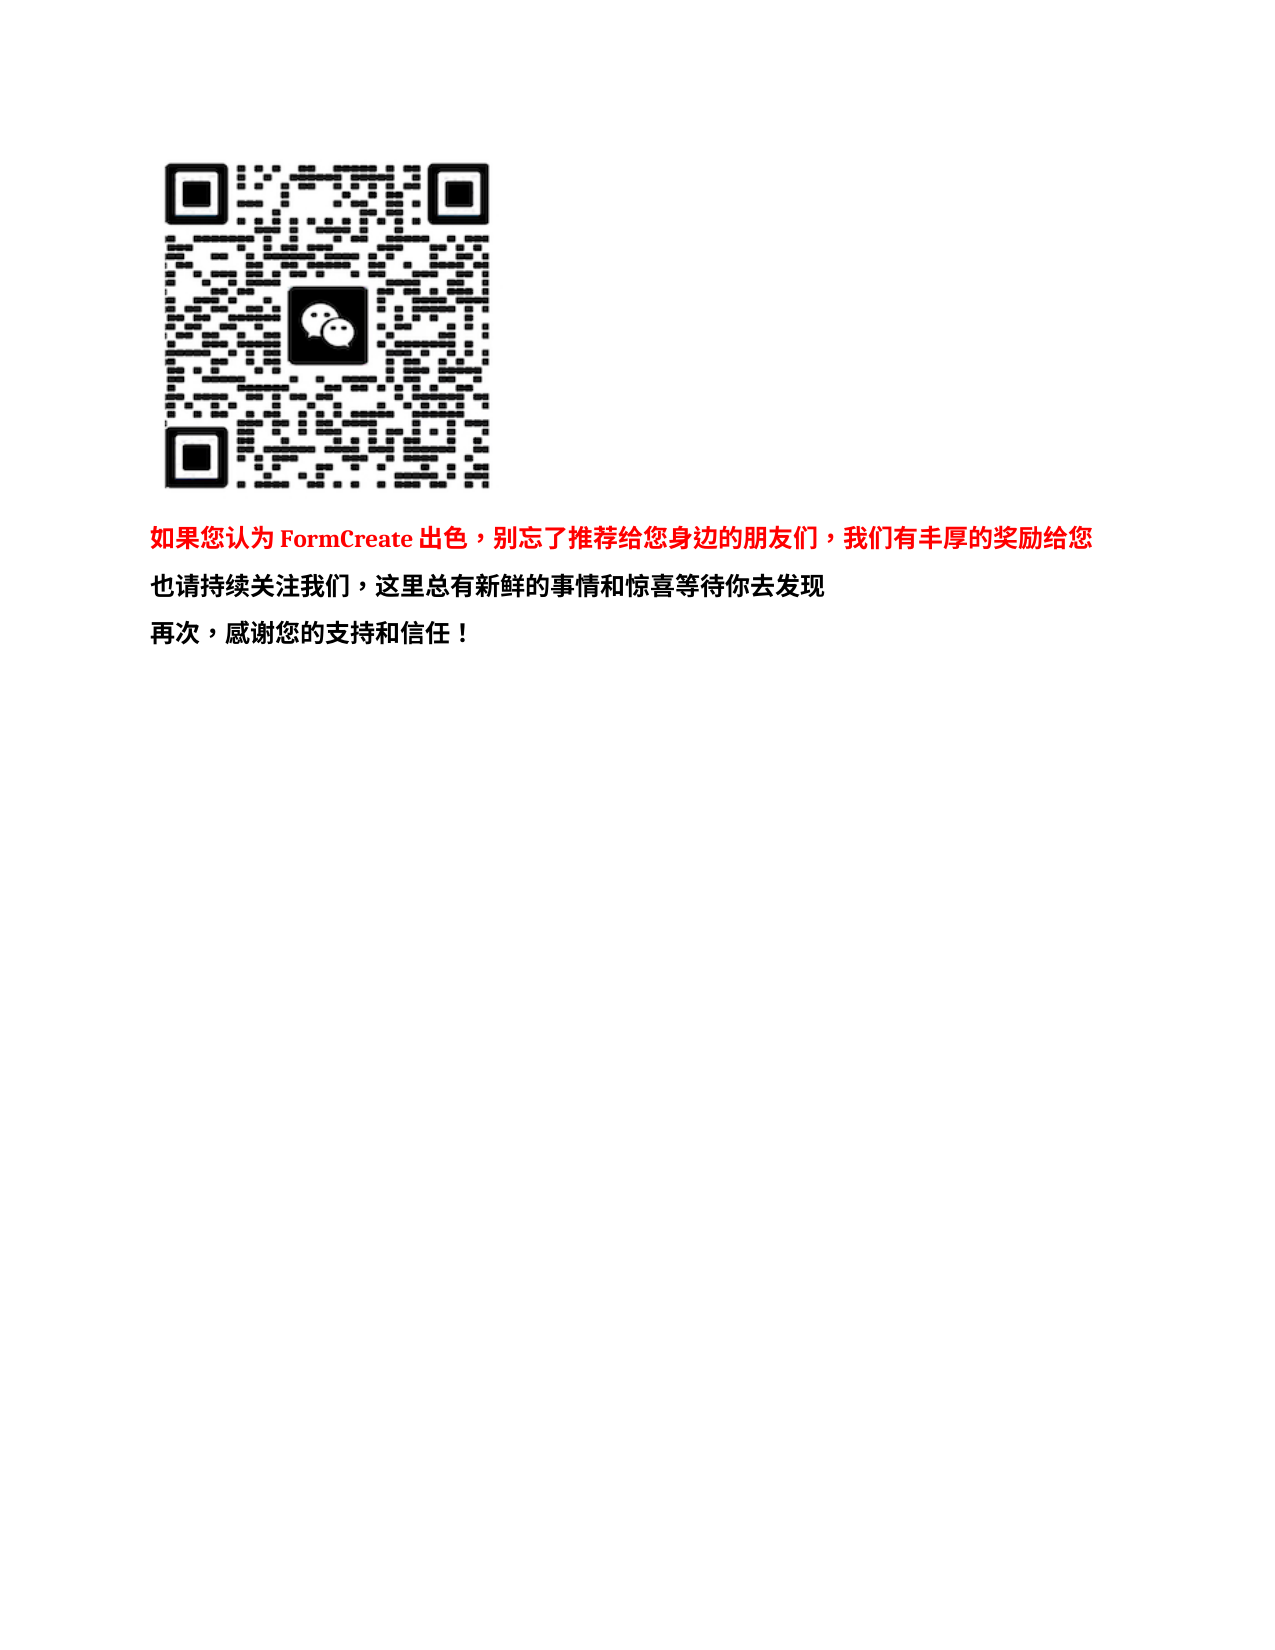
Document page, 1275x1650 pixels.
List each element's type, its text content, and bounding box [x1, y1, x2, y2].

text 也请持续关注我们，这里总有新鲜的事情和惊喜等待你去发现 [150, 573, 1125, 601]
text 如果您认为FormCreate出色，别忘了推荐给您身边的朋友们，我们有丰厚的奖励给您 [150, 525, 1125, 554]
picture [150, 150, 505, 505]
text 再次，感谢您的支持和信任！ [150, 620, 1125, 649]
